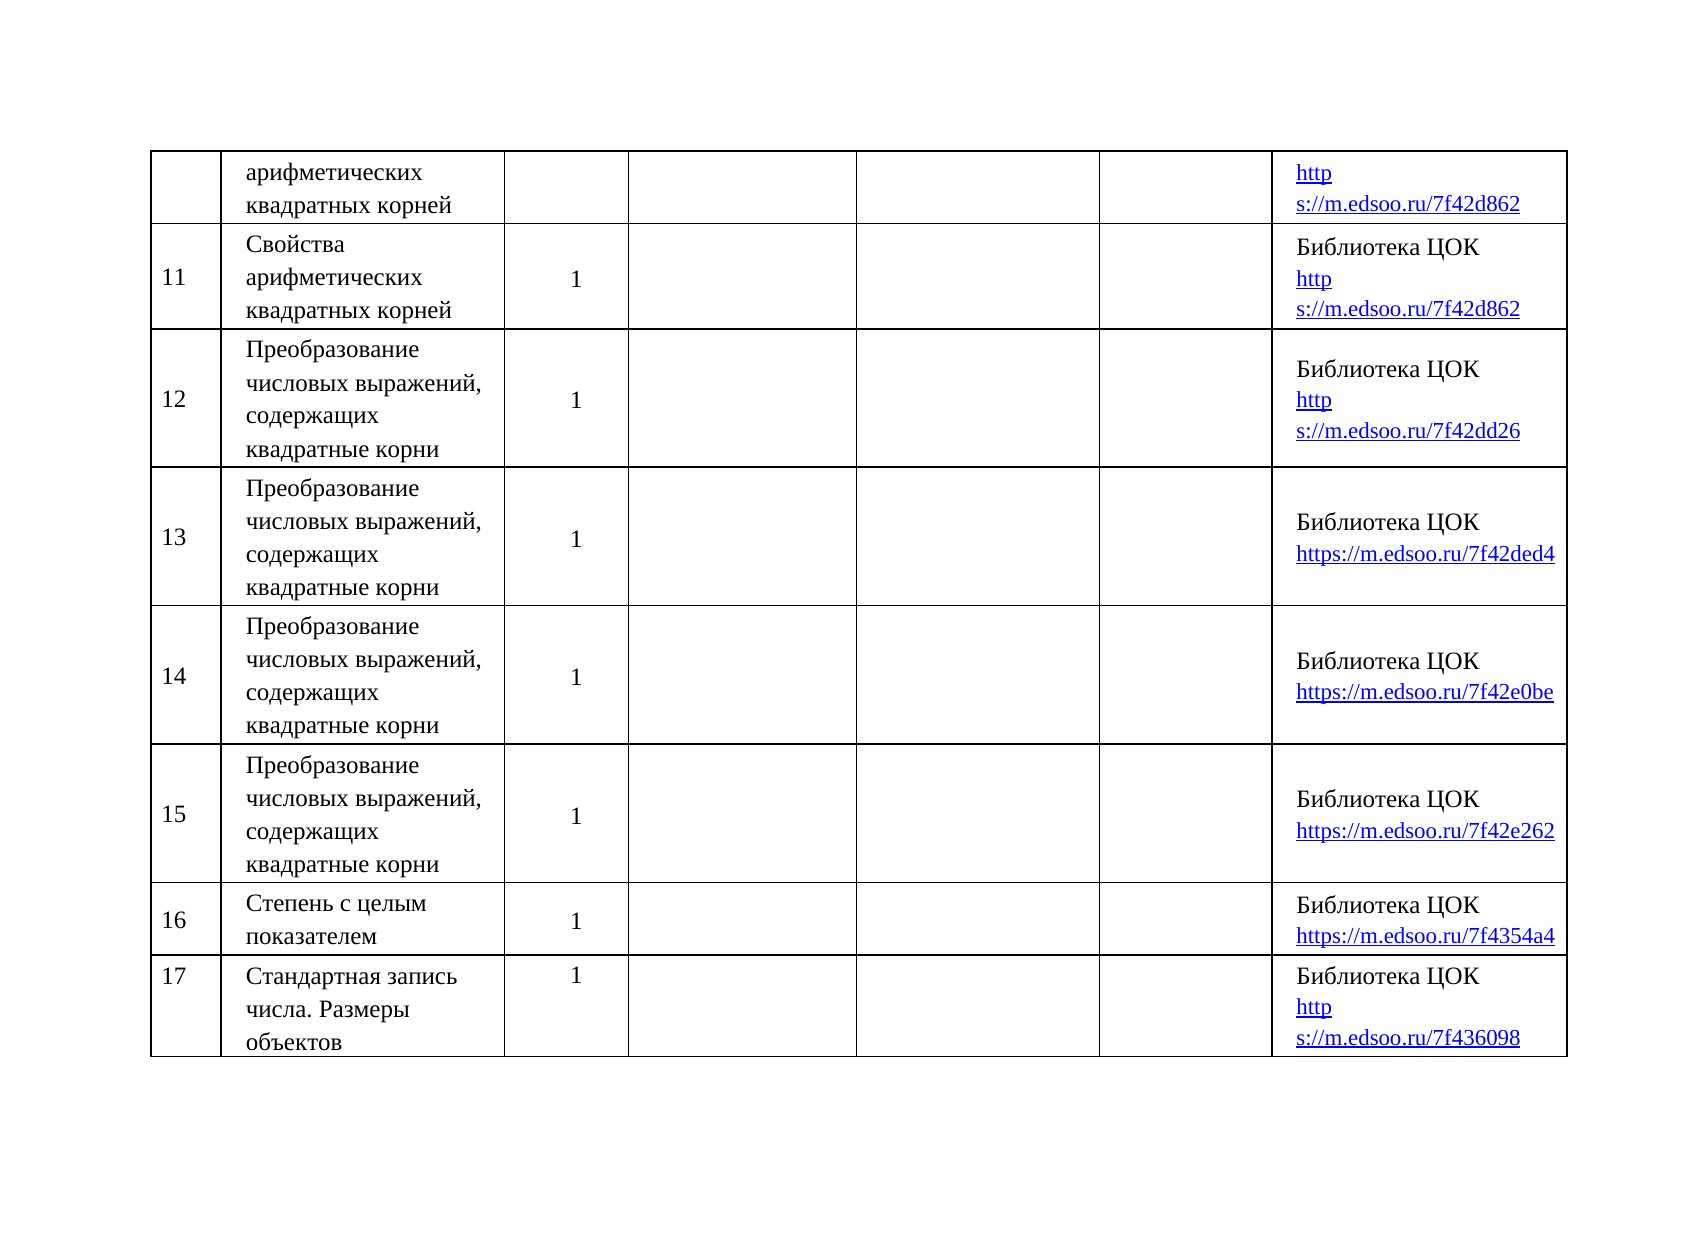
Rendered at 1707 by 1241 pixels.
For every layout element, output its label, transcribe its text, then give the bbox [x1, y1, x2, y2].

table_cell [857, 745, 1099, 882]
table_cell [629, 152, 856, 222]
table_cell [1100, 330, 1271, 466]
table_cell Степень с целым показателем [222, 883, 504, 954]
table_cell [222, 224, 504, 328]
table_cell [1100, 224, 1271, 328]
table_cell 15 [152, 745, 220, 882]
table_cell [629, 330, 856, 466]
table_cell [629, 883, 856, 954]
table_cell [1273, 152, 1566, 222]
table_cell 1 [505, 956, 628, 1056]
table_cell [857, 468, 1099, 605]
table_cell Библиотека ЦОК https://m.edsoo.ru/7f42dd26 [1273, 330, 1566, 466]
table_cell 11 [152, 224, 220, 328]
table_cell 1 [505, 745, 628, 882]
table_cell 1 [505, 330, 628, 466]
table_cell [857, 606, 1099, 743]
table_cell Библиотека ЦОК https://m.edsoo.ru/7f42e262 [1273, 745, 1566, 882]
table_cell Преобразование числовых выражений, содержащих квадратные корни [222, 330, 504, 466]
table_cell 1 [505, 468, 628, 605]
table_cell [857, 956, 1099, 1056]
table_cell 16 [152, 883, 220, 954]
table_cell [1100, 606, 1271, 743]
table_cell 10 [152, 152, 220, 222]
table_cell [857, 883, 1099, 954]
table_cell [1273, 956, 1566, 1056]
table_cell [629, 606, 856, 743]
table_cell [1100, 745, 1271, 882]
table_cell [629, 745, 856, 882]
table_cell [1100, 152, 1271, 222]
table_cell Преобразование числовых выражений, содержащих квадратные корни [222, 468, 504, 605]
table_cell [629, 468, 856, 605]
table_cell Преобразование числовых выражений, содержащих квадратные корни [222, 606, 504, 743]
table_cell 14 [152, 606, 220, 743]
table_cell 1 [505, 152, 628, 222]
table_cell [857, 152, 1099, 222]
table_cell [1100, 956, 1271, 1056]
table_cell Преобразование числовых выражений, содержащих квадратные корни [222, 745, 504, 882]
table_cell 17 [152, 956, 220, 1056]
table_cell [222, 152, 504, 222]
table_cell Библиотека ЦОК https://m.edsoo.ru/7f42ded4 [1273, 468, 1566, 605]
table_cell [222, 956, 504, 1056]
table_cell 13 [152, 468, 220, 605]
table_cell 1 [505, 883, 628, 954]
table_cell 1 [505, 224, 628, 328]
table_cell [857, 330, 1099, 466]
table_cell [629, 956, 856, 1056]
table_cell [1273, 224, 1566, 328]
table_cell [857, 224, 1099, 328]
table_cell [1100, 468, 1271, 605]
table_cell Библиотека ЦОК https://m.edsoo.ru/7f42e0be [1273, 606, 1566, 743]
table_cell Библиотека ЦОК https://m.edsoo.ru/7f4354a4 [1273, 883, 1566, 954]
table_cell [629, 224, 856, 328]
table_cell [1100, 883, 1271, 954]
table_cell 12 [152, 330, 220, 466]
table_cell 1 [505, 606, 628, 743]
